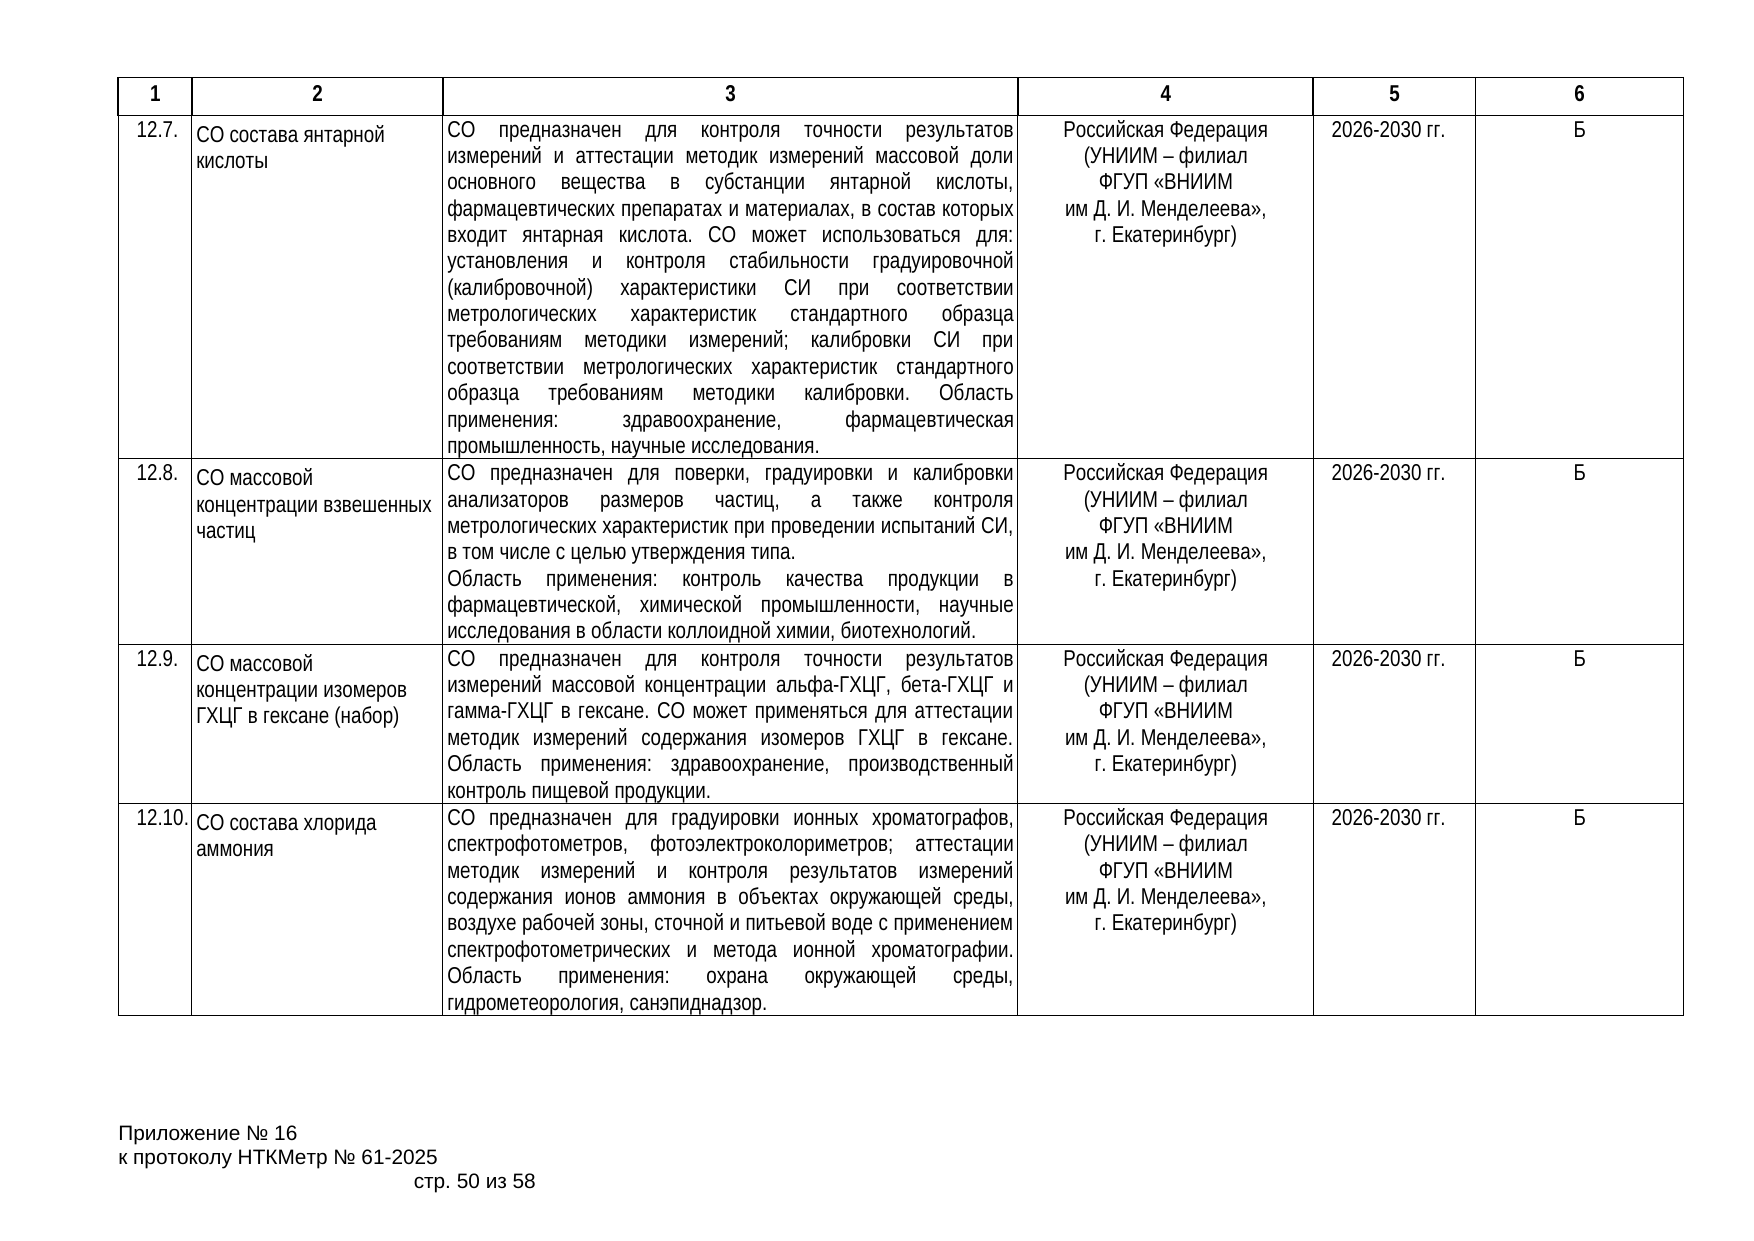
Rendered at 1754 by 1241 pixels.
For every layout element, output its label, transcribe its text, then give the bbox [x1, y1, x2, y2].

table_cell СО предназначен для контроля точности результатов измерений массовой концентрации альфа-ГХЦГ, бета-ГХЦГ и гамма-ГХЦГ в гексане. СО может применяться для аттестации методик измерений содержания изомеров ГХЦГ в гексане. Область применения: здравоохранение, производственный контроль пищевой продукции. [443, 645, 1017, 803]
table_cell [119, 645, 191, 803]
table_cell 2026-2030 гг. [1314, 459, 1475, 644]
table_cell СО состава янтарной кислоты [192, 116, 442, 458]
table_cell СО массовой концентрации изомеров ГХЦГ в гексане (набор) [192, 645, 442, 803]
table_cell Российская Федерация (УНИИМ – филиал ФГУП «ВНИИМ им Д. И. Менделеева», г. Екатеринбург) [1018, 459, 1313, 644]
table_cell [119, 804, 191, 1015]
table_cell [1018, 804, 1313, 1015]
table_header 4 [1019, 78, 1312, 114]
table_cell СО предназначен для контроля точности результатов измерений и аттестации методик измерений массовой доли основного вещества в субстанции янтарной кислоты, фармацевтических препаратах и материалах, в состав которых входит янтарная кислота. СО может использоваться для: установления и контроля стабильности градуировочной (калибровочной) характеристики СИ при соответствии метрологических характеристик стандартного образца требованиям методики измерений; калибровки СИ при соответствии метрологических характеристик стандартного образца требованиям методики калибровки. Область применения: здравоохранение, фармацевтическая промышленность, научные исследования. [443, 116, 1017, 458]
table_cell 2026-2030 гг. [1314, 804, 1475, 1015]
table_cell Российская Федерация (УНИИМ – филиал ФГУП «ВНИИМ им Д. И. Менделеева», г. Екатеринбург) [1018, 645, 1313, 803]
table_cell 2026-2030 гг. [1314, 116, 1475, 458]
table_cell СО предназначен для градуировки ионных хроматографов, спектрофотометров, фотоэлектроколориметров; аттестации методик измерений и контроля результатов измерений содержания ионов аммония в объектах окружающей среды, воздухе рабочей зоны, сточной и питьевой воде с применением спектрофотометрических и метода ионной хроматографии. Область применения: охрана окружающей среды, гидрометеорология, санэпиднадзор. [443, 804, 1017, 1015]
table_cell Б [1476, 116, 1683, 458]
table_header 6 [1476, 78, 1683, 114]
table_cell Б [1476, 804, 1683, 1015]
table_cell Б [1476, 459, 1683, 644]
table_cell 2026-2030 гг. [1314, 645, 1475, 803]
table_cell [119, 459, 191, 644]
table_cell СО состава хлорида аммония [192, 804, 442, 1015]
table_header 5 [1314, 78, 1475, 114]
table_cell СО массовой концентрации взвешенных частиц [192, 459, 442, 644]
table_cell СО предназначен для поверки, градуировки и калибровки анализаторов размеров частиц, а также контроля метрологических характеристик при проведении испытаний СИ, в том числе с целью утверждения типа. Область применения: контроль качества продукции в фармацевтической, химической промышленности, научные исследования в области коллоидной химии, биотехнологий. [443, 459, 1017, 644]
table_header 1 [119, 78, 191, 114]
table_cell Б [1476, 645, 1683, 803]
table_header 3 [444, 78, 1017, 114]
table_cell [119, 116, 191, 458]
table_header 2 [193, 78, 442, 114]
table_cell Российская Федерация (УНИИМ – филиал ФГУП «ВНИИМ им Д. И. Менделеева», г. Екатеринбург) [1018, 116, 1313, 458]
